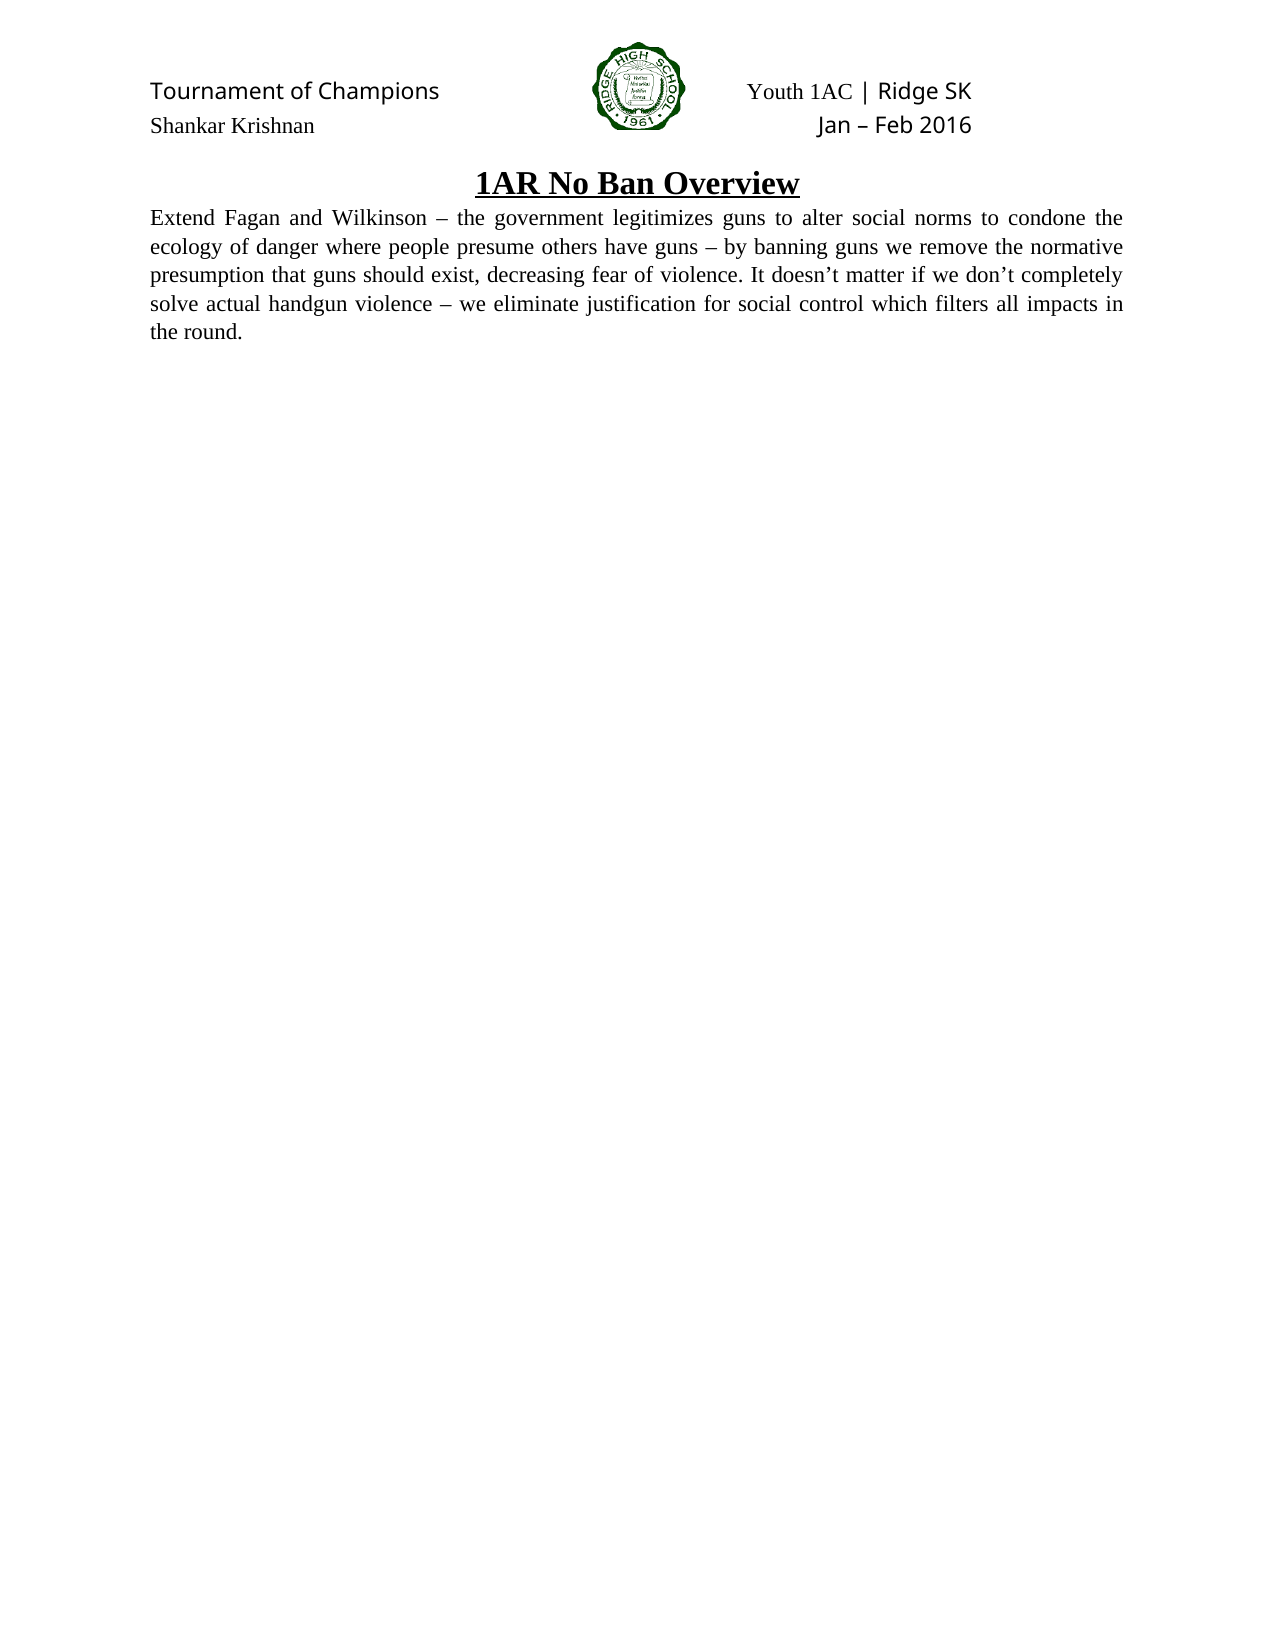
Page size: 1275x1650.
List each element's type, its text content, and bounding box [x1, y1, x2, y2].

picture [578, 42, 697, 130]
text Extend Fagan and Wilkinson – the government legitimizes guns to alter social norms to condone the ecology of danger where people presume others have guns – by banning guns we remove the normative presumption that guns should exist, decreasing fear of violence. It doesn’t matter if we don’t completely solve actual handgun violence – we eliminate justification for social control which filters all impacts in the round. [150, 204, 1125, 344]
subtitle 1AR No Ban Overview [150, 163, 1125, 201]
